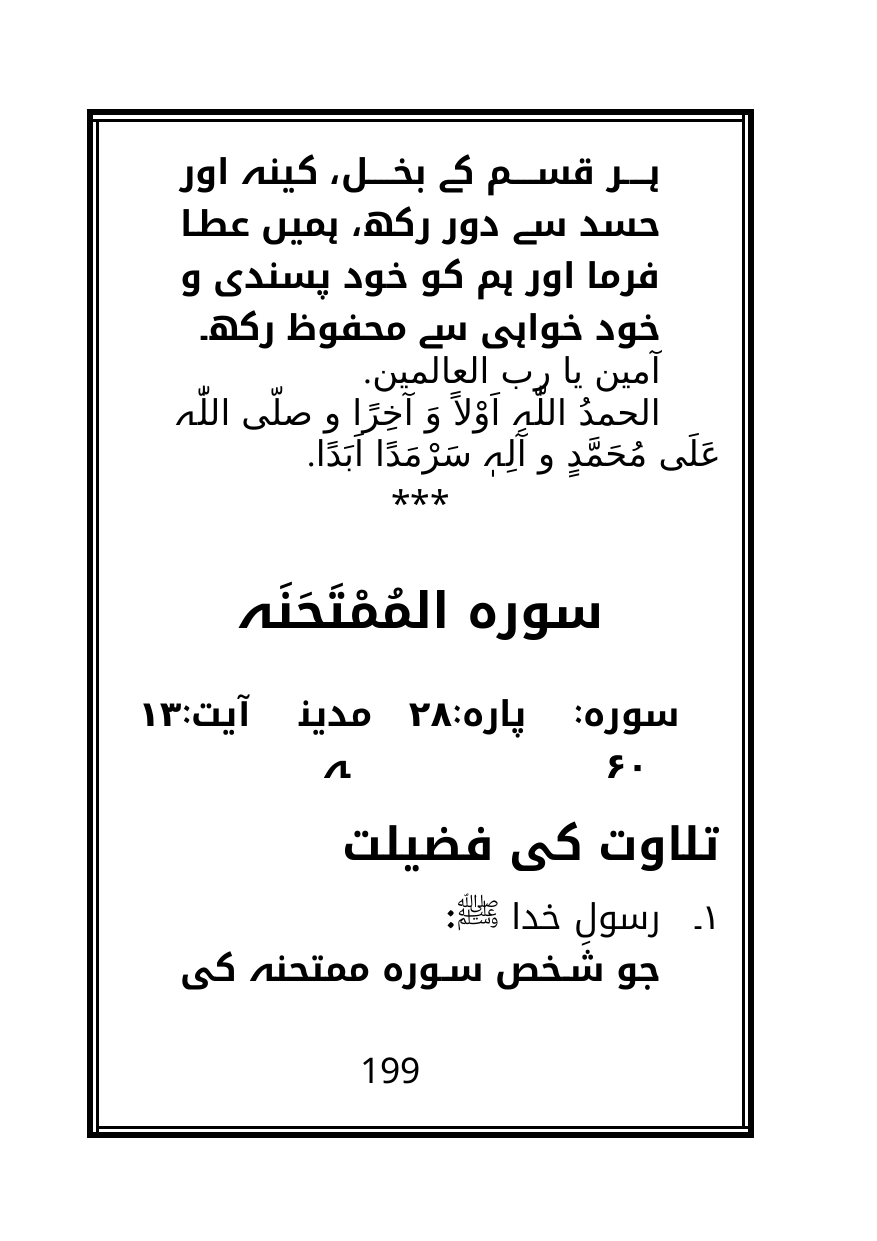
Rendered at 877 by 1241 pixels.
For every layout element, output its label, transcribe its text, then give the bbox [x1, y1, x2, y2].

subtitle سورہ المُمْتَحَنَہ [120, 564, 721, 659]
text الحمدُ اللّٰہِ اَوْلاً وَ آخِرًا و صلّی اللّٰہ عَلَی مُحَمَّدٍ و آلِہٖ سَرْمَدًا اَبَدًا. [120, 392, 721, 475]
text آمین یا رب العالمین. [120, 351, 721, 392]
text ۱۔ رسولِ خدا ﷺ: [120, 888, 721, 940]
text ٭٭٭ [120, 475, 721, 527]
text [180, 142, 661, 351]
subtitle تلاوت کی فضیلت [120, 801, 721, 888]
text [180, 940, 661, 992]
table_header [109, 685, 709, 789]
